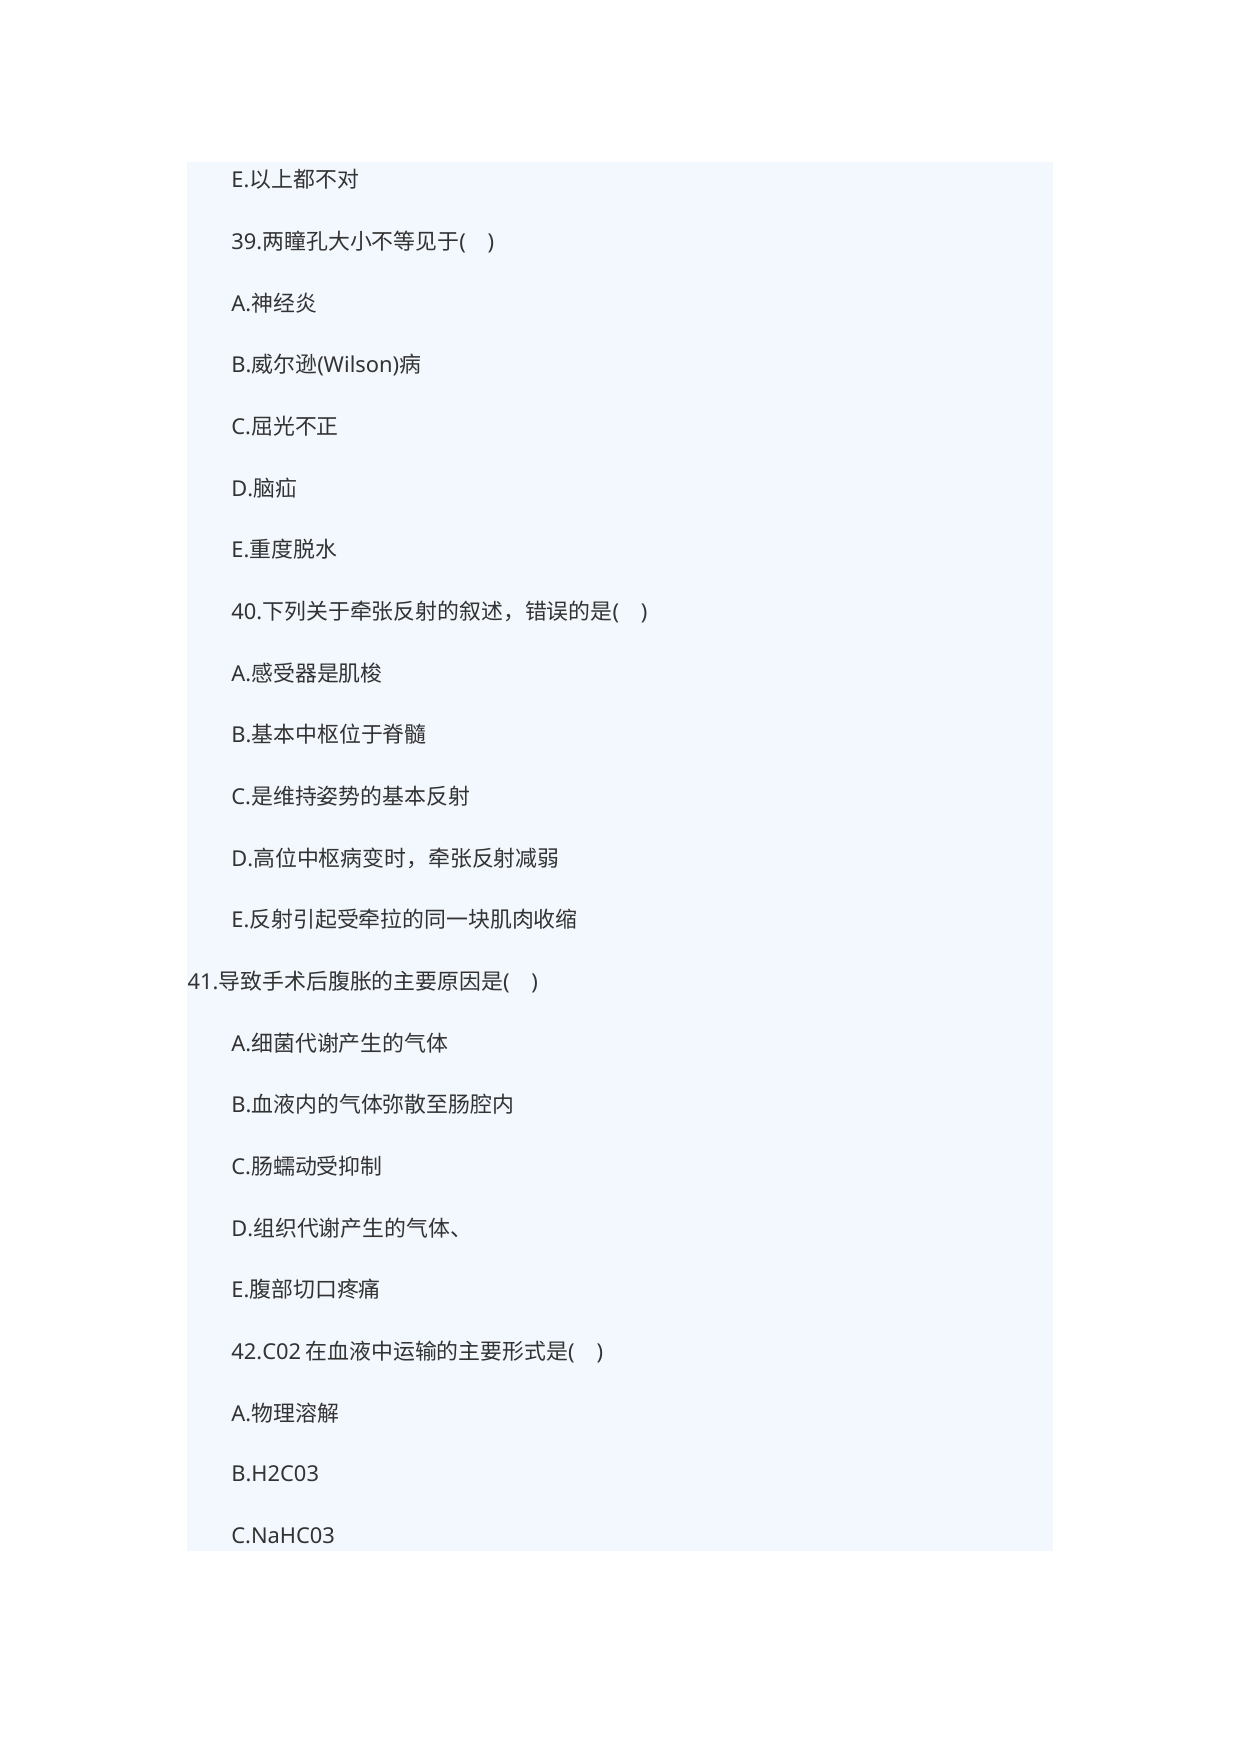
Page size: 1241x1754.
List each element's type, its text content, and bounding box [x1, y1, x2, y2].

text A.细菌代谢产生的气体 [187, 1025, 1053, 1058]
text B.血液内的气体弥散至肠腔内 [187, 1087, 1053, 1119]
text A.感受器是肌梭 [187, 655, 1053, 688]
text 40.下列关于牵张反射的叙述，错误的是( ) [187, 594, 1053, 626]
text A.神经炎 [187, 285, 1053, 318]
text B.威尔逊(Wilson)病 [187, 347, 1053, 379]
text E.腹部切口疼痛 [187, 1272, 1053, 1304]
text C.是维持姿势的基本反射 [187, 779, 1053, 811]
text E.以上都不对 [187, 162, 1053, 194]
text 39.两瞳孔大小不等见于( ) [187, 224, 1053, 256]
text 41.导致手术后腹胀的主要原因是( ) [187, 964, 1053, 996]
text D.组织代谢产生的气体、 [187, 1210, 1053, 1243]
text C.屈光不正 [187, 409, 1053, 441]
text 42.C02在血液中运输的主要形式是( ) [187, 1334, 1053, 1366]
text E.反射引起受牵拉的同一块肌肉收缩 [187, 902, 1053, 934]
text C.肠蠕动受抑制 [187, 1149, 1053, 1181]
text B.基本中枢位于脊髓 [187, 717, 1053, 749]
text C.NaHC03 [187, 1519, 1053, 1551]
text B.H2C03 [187, 1457, 1053, 1489]
text E.重度脱水 [187, 532, 1053, 564]
text D.高位中枢病变时，牵张反射减弱 [187, 840, 1053, 873]
text D.脑疝 [187, 470, 1053, 503]
text A.物理溶解 [187, 1395, 1053, 1428]
